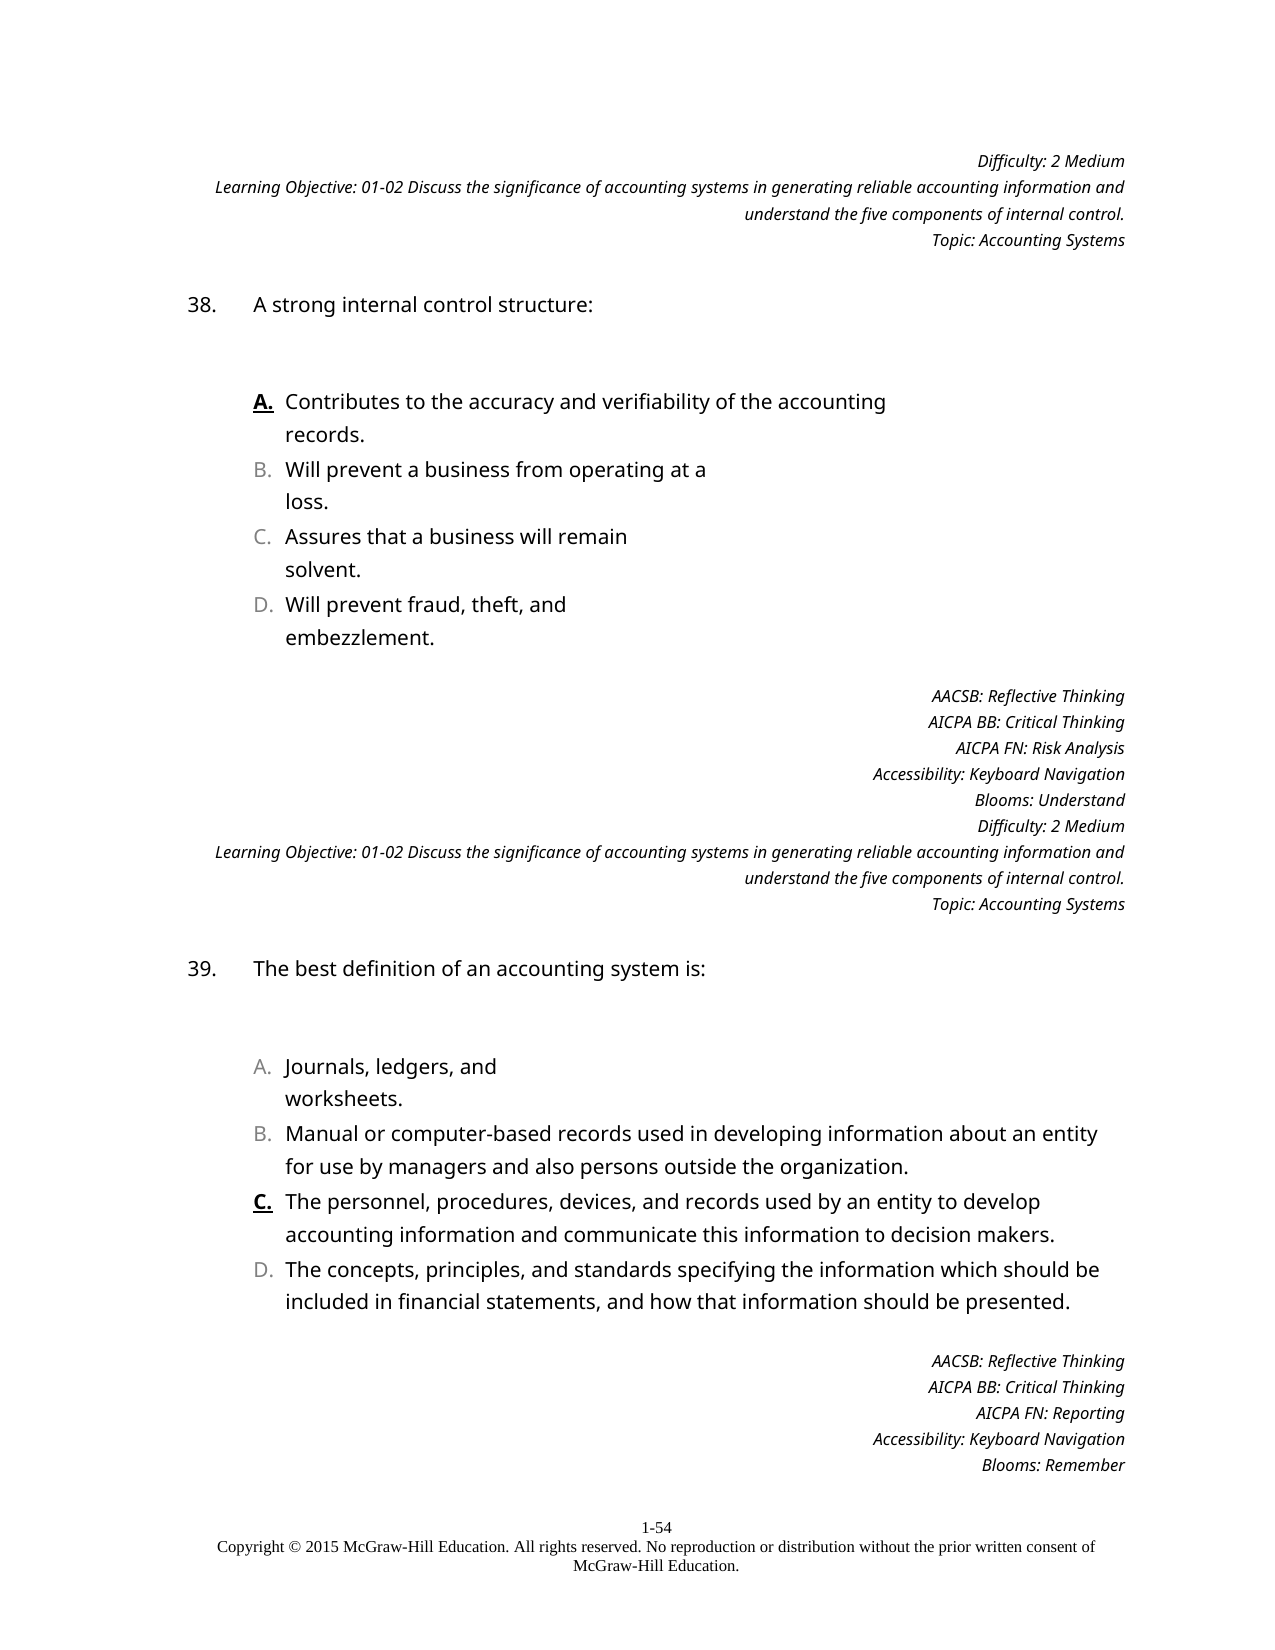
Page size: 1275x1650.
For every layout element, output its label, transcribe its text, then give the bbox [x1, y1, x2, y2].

table_header The best definition of an accounting system is: [253, 954, 1125, 1320]
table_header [188, 1349, 1125, 1476]
table_header 38. [188, 290, 253, 655]
table_header AACSB: Reflective Thinking AICPA BB: Critical Thinking AICPA FN: Risk Analysis Accessibility: Keyboard Navigation Blooms: Understand Difficulty: 2 Medium Learning Objective: 01-02 Discuss the significance of accounting systems in generating reliable accounting information and understand the five components of internal control. Topic: Accounting Systems [188, 685, 1125, 952]
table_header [188, 150, 1125, 287]
table_header A strong internal control structure: [253, 290, 1125, 655]
table_header 39. [188, 954, 253, 1320]
